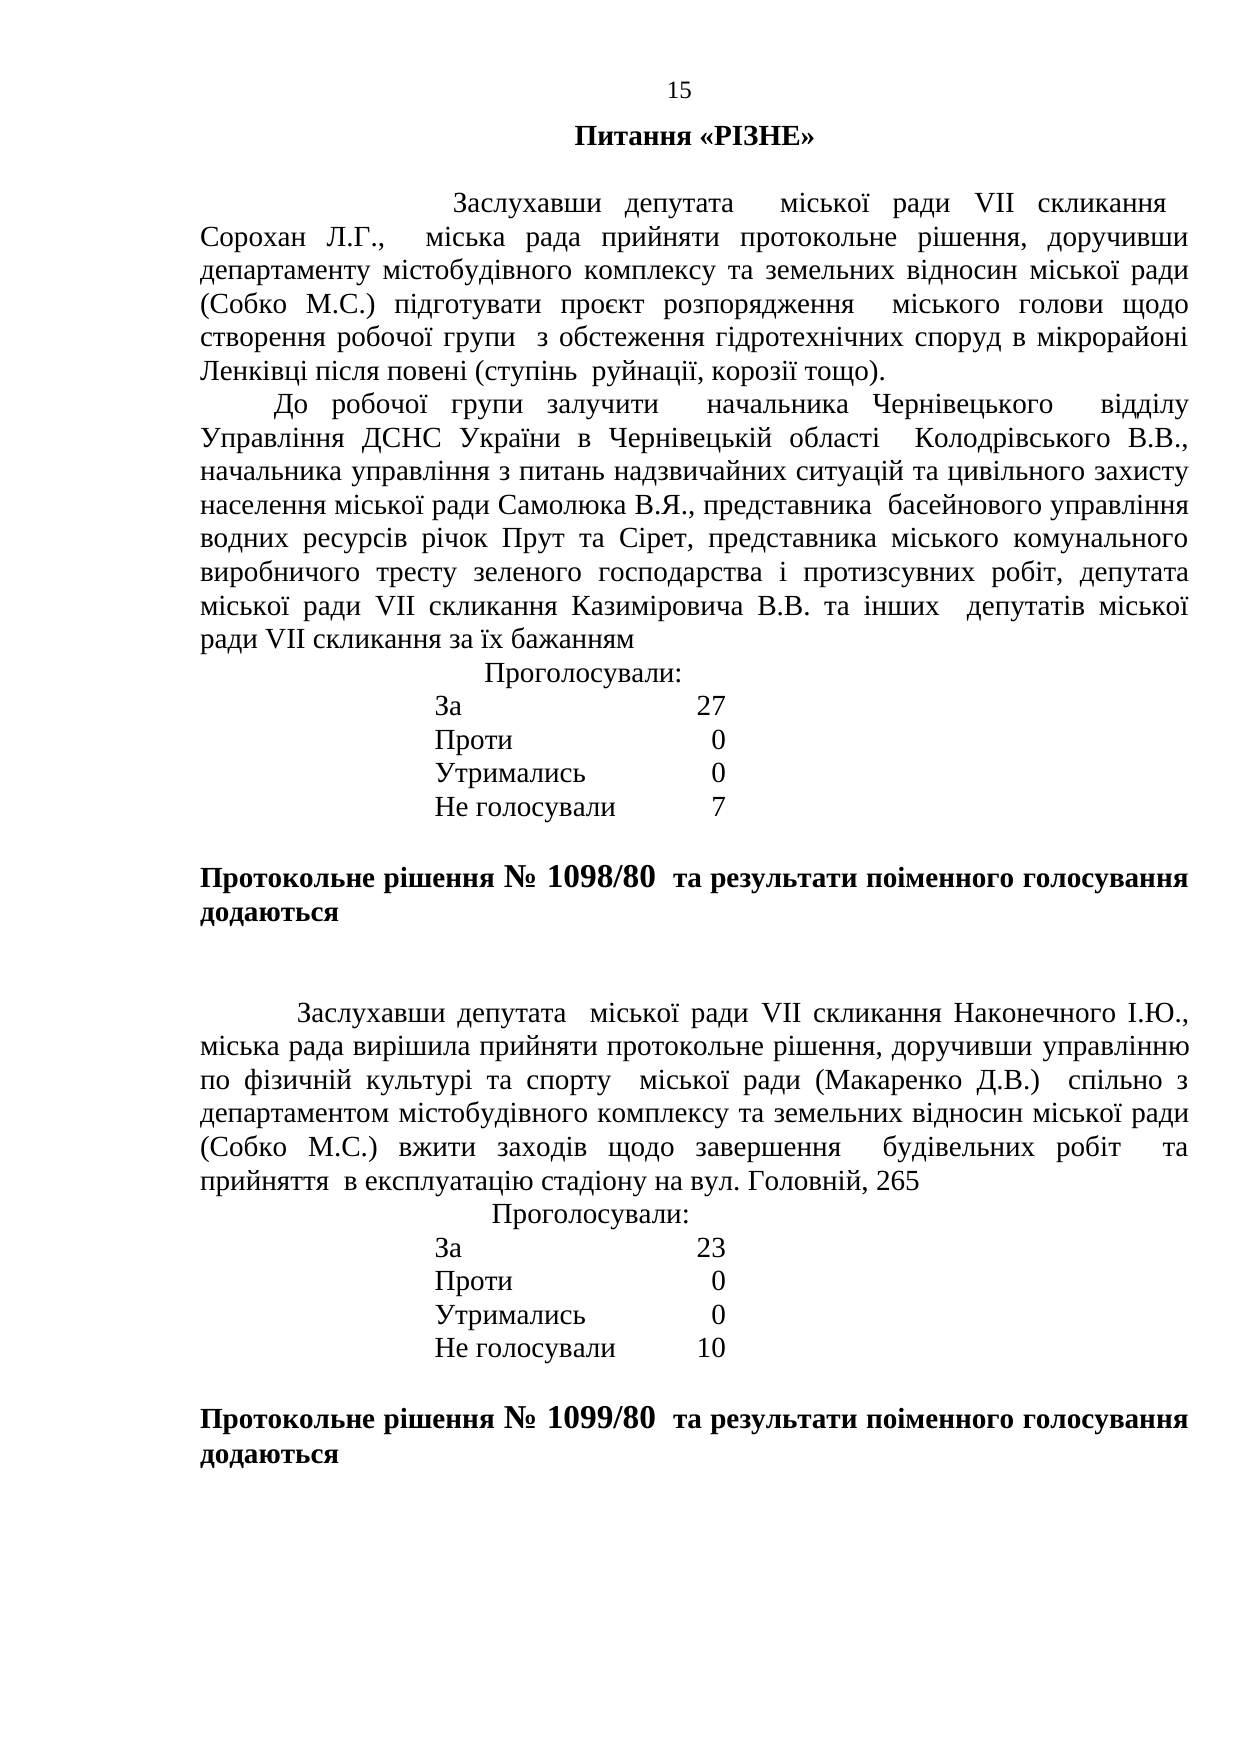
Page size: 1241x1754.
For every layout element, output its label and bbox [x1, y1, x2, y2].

table_cell [189, 118, 1201, 1623]
